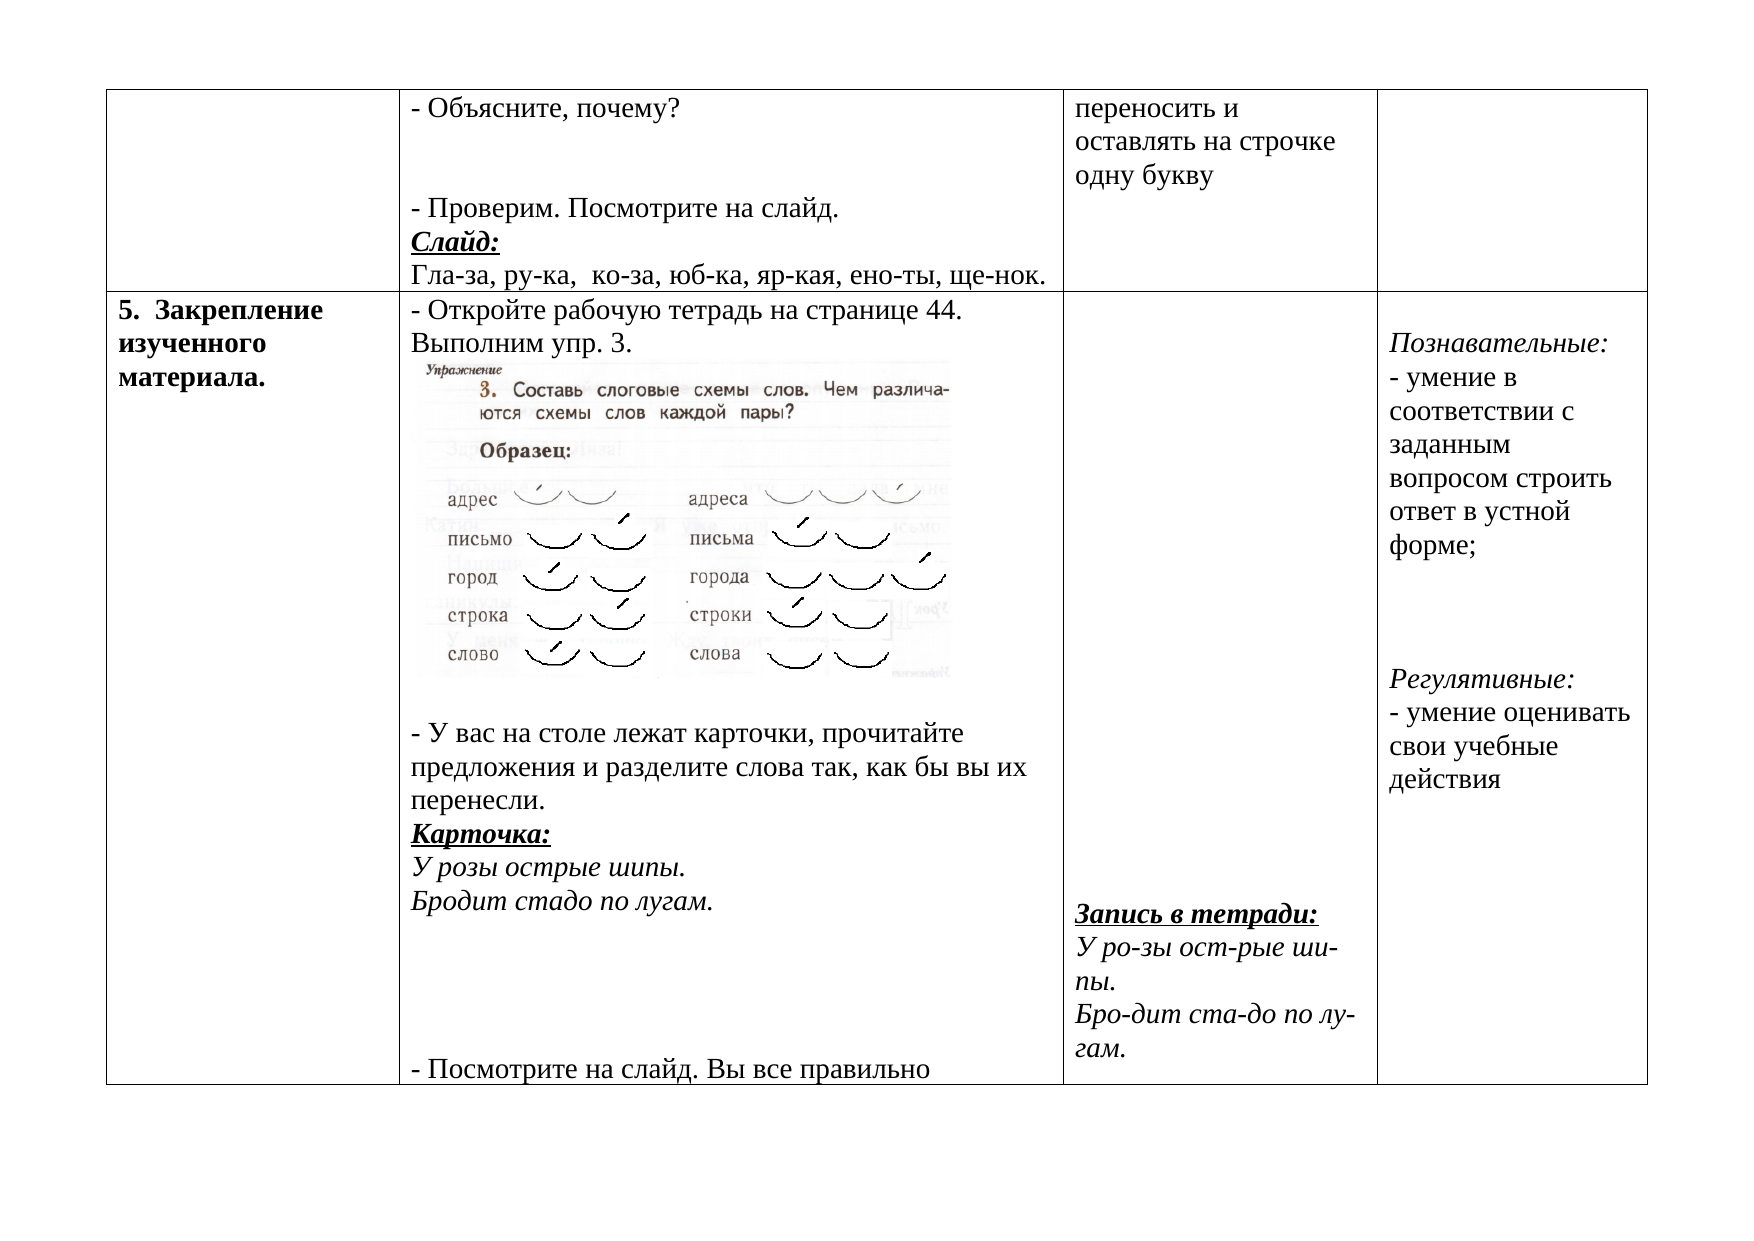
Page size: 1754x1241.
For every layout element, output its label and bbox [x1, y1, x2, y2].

table_cell [1064, 292, 1377, 1084]
table_cell [1064, 90, 1377, 291]
picture [410, 359, 953, 682]
table_cell [1378, 90, 1647, 291]
table_cell [400, 292, 1063, 1084]
table_cell [400, 90, 1063, 291]
table_cell [1378, 292, 1647, 1084]
table_cell [107, 90, 399, 291]
table_cell [107, 292, 399, 1084]
